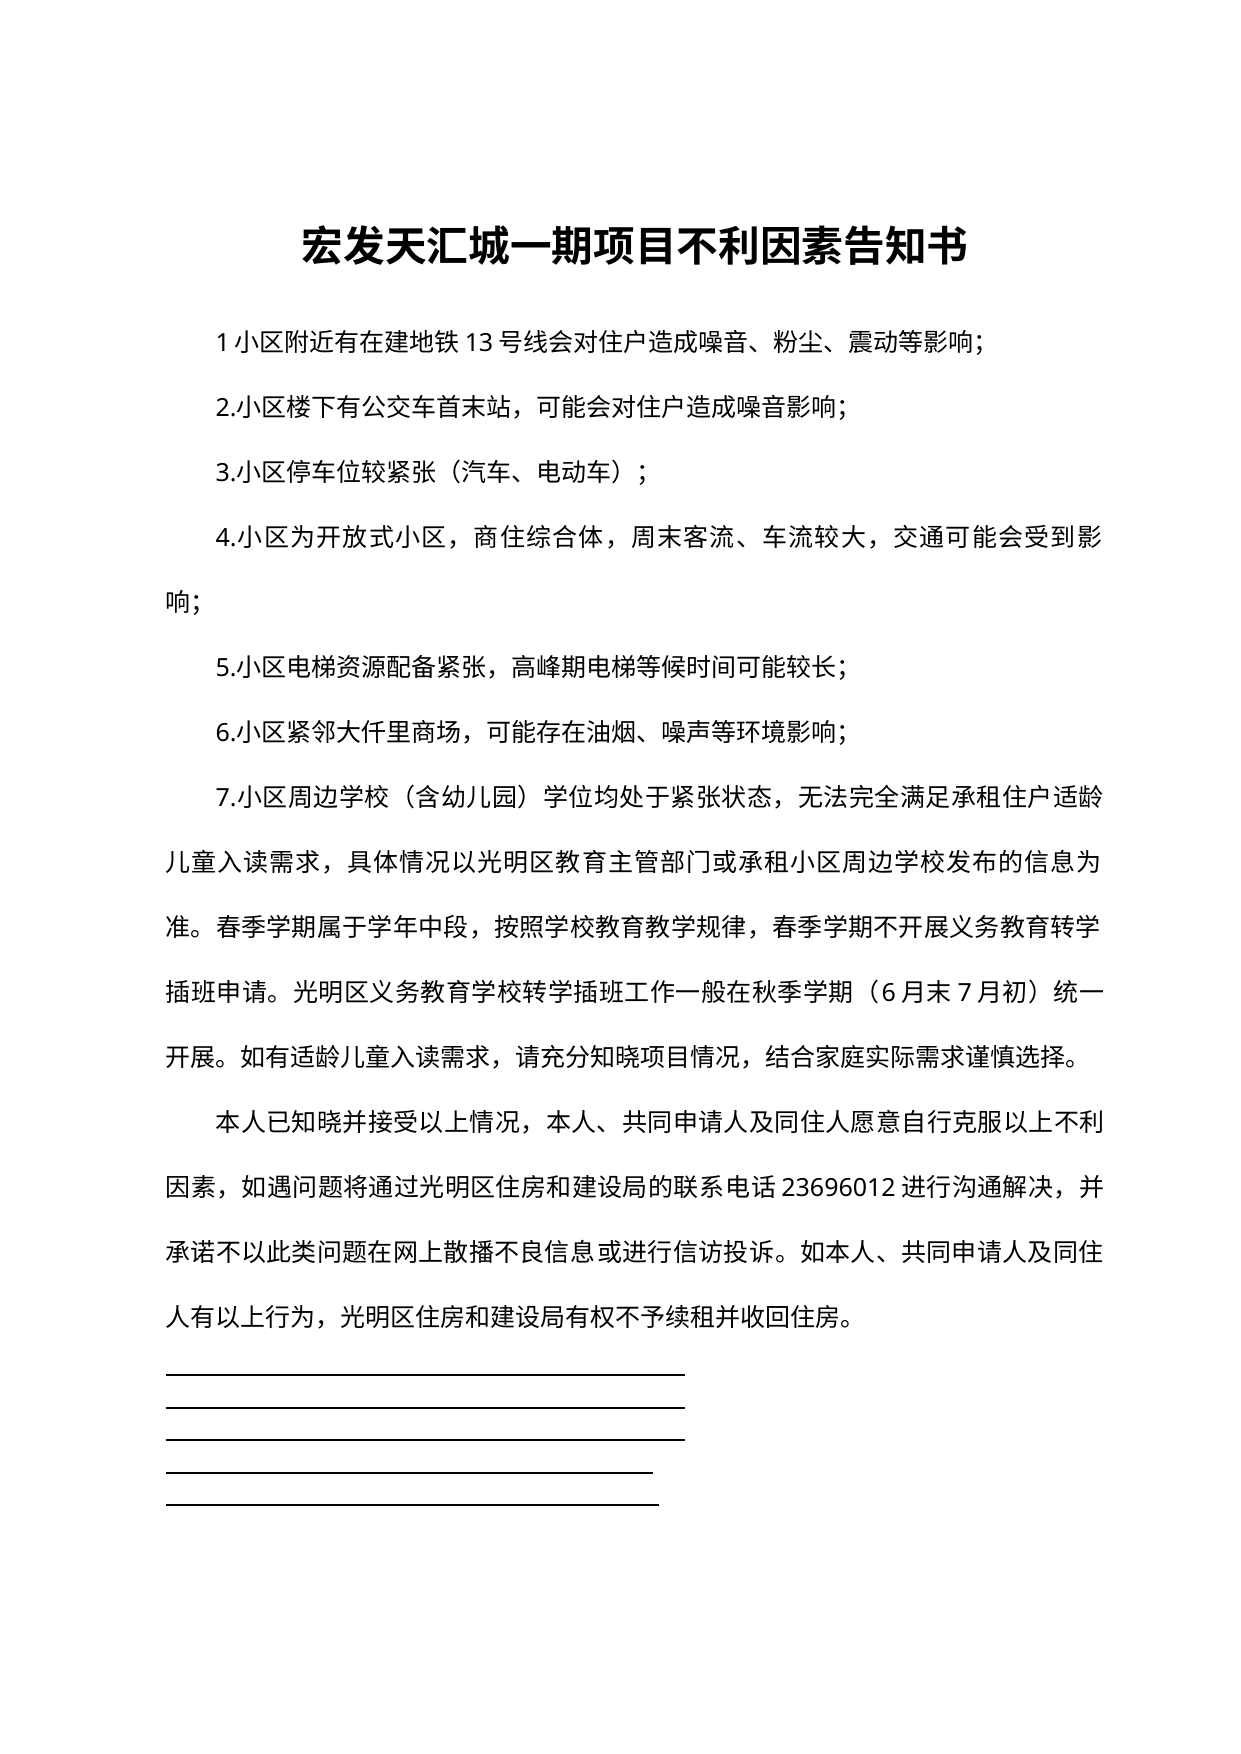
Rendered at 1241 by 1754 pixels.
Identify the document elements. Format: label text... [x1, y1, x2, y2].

text 2.小区楼下有公交车首末站，可能会对住户造成噪音影响； [165, 373, 1104, 438]
text 6.小区紧邻大仟里商场，可能存在油烟、噪声等环境影响； [165, 698, 1104, 763]
text 7.小区周边学校（含幼儿园）学位均处于紧张状态，无法完全满足承租住户适龄儿童入读需求，具体情况以光明区教育主管部门或承租小区周边学校发布的信息为准。春季学期属于学年中段，按照学校教育教学规律，春季学期不开展义务教育转学插班申请。光明区义务教育学校转学插班工作一般在秋季学期（6月末7月初）统一开展。如有适龄儿童入读需求，请充分知晓项目情况，结合家庭实际需求谨慎选择。 [165, 763, 1104, 1088]
text 3.小区停车位较紧张（汽车、电动车）； [165, 438, 1104, 503]
text 宏发天汇城一期项目不利因素告知书 [165, 211, 1104, 276]
text 1小区附近有在建地铁13号线会对住户造成噪音、粉尘、震动等影响； [165, 308, 1104, 373]
text 5.小区电梯资源配备紧张，高峰期电梯等候时间可能较长； [165, 633, 1104, 698]
text 4.小区为开放式小区，商住综合体，周末客流、车流较大，交通可能会受到影响； [165, 503, 1104, 633]
list 本人已知晓并接受以上情况，本人、共同申请人及同住人愿意自行克服以上不利因素，如遇问题将通过光明区住房和建设局的联系电话23696012进行沟通解决，并承诺不以此类问题在网上散播不良信息或进行信访投诉。如本人、共同申请人及同住人有以上行为，光明区住房和建设局有权不予续租并收回住房。 [165, 1088, 1104, 1348]
